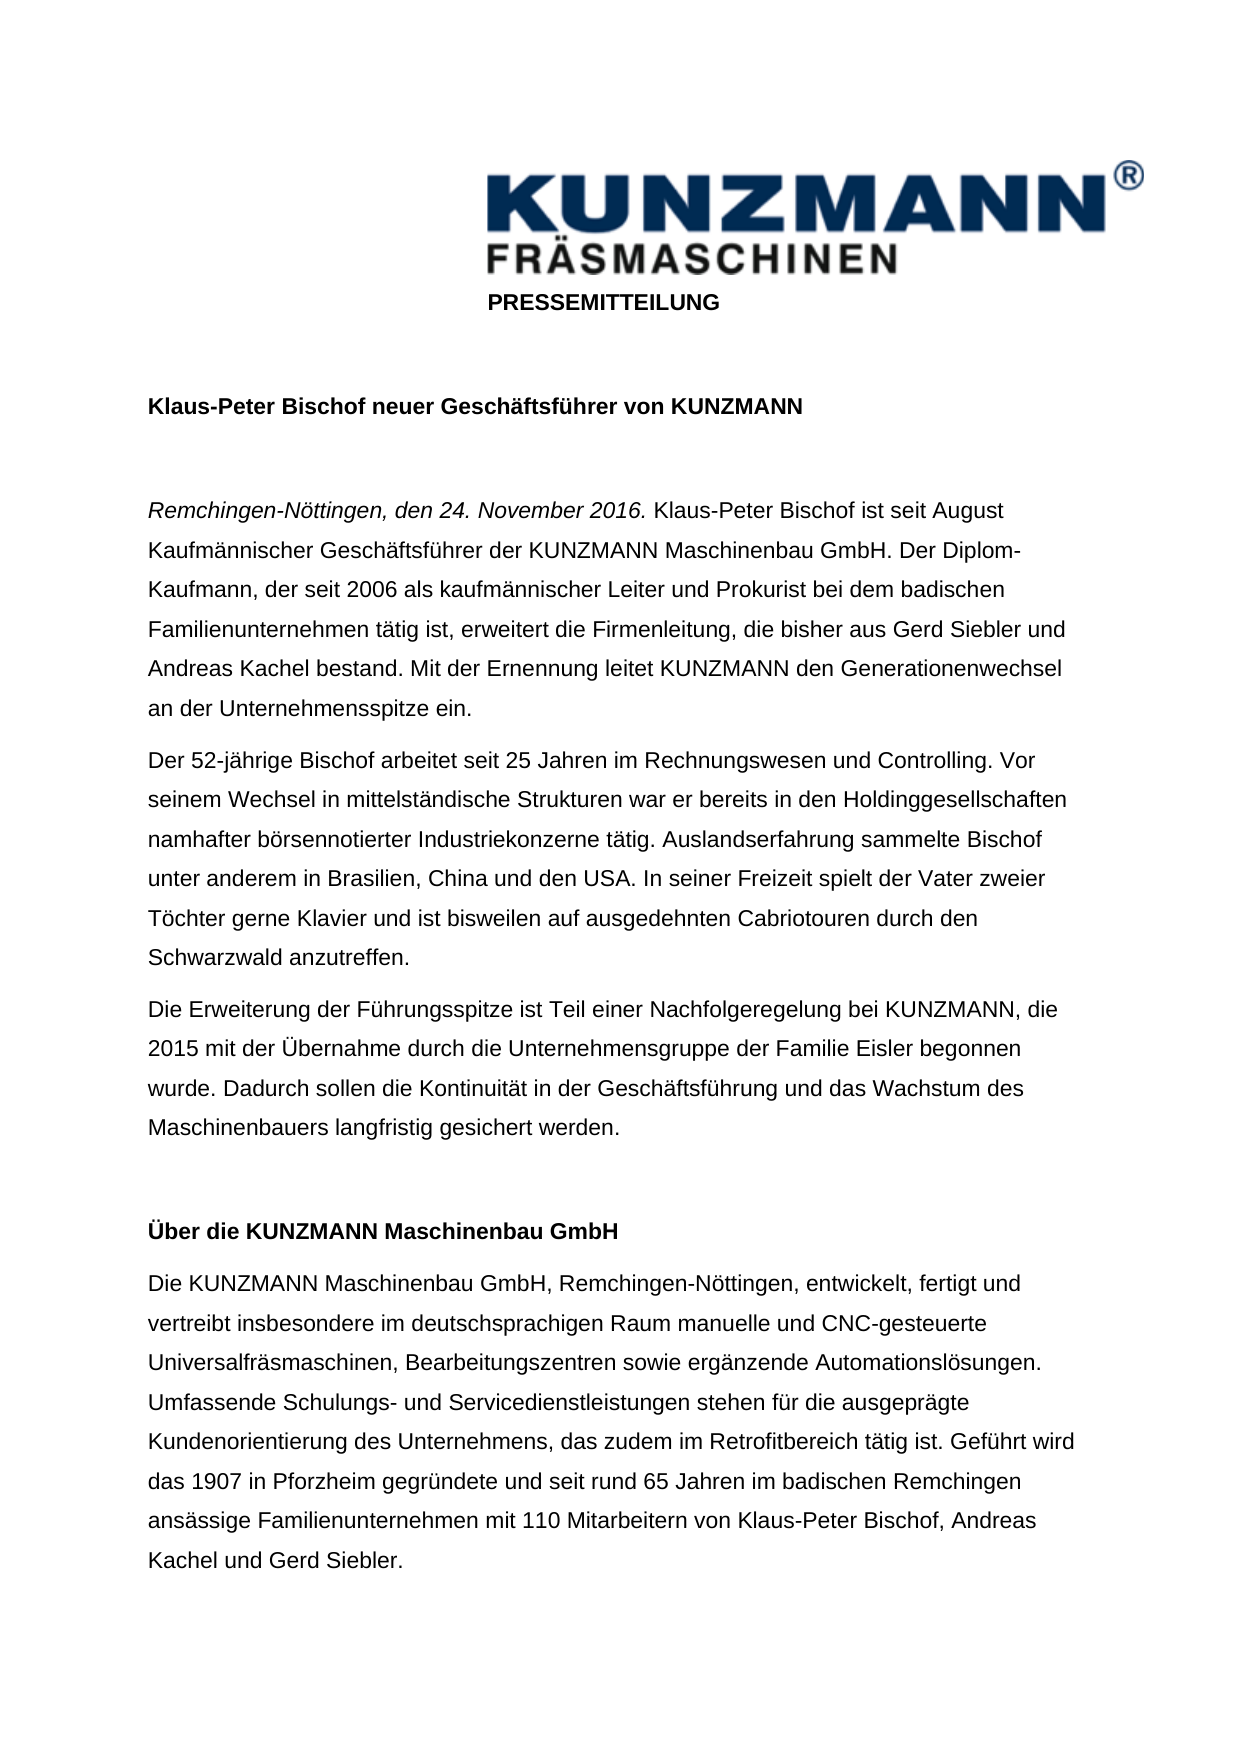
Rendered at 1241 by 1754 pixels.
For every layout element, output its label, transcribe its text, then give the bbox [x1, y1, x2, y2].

text Die KUNZMANN Maschinenbau GmbH, Remchingen-Nöttingen, entwickelt, fertigt und vertreibt insbesondere im deutschsprachigen Raum manuelle und CNC-gesteuerte Universalfräsmaschinen, Bearbeitungszentren sowie ergänzende Automationslösungen. Umfassende Schulungs- und Servicedienstleistungen stehen für die ausgeprägte Kundenorientierung des Unternehmens, das zudem im Retrofitbereich tätig ist. Geführt wird das 1907 in Pforzheim gegründete und seit rund 65 Jahren im badischen Remchingen ansässige Familienunternehmen mit 110 Mitarbeitern von Klaus-Peter Bischof, Andreas Kachel und Gerd Siebler. [148, 1270, 1093, 1573]
text Remchingen-Nöttingen, den 24. November 2016. Klaus-Peter Bischof ist seit August Kaufmännischer Geschäftsführer der KUNZMANN Maschinenbau GmbH. Der Diplom-Kaufmann, der seit 2006 als kaufmännischer Leiter und Prokurist bei dem badischen Familienunternehmen tätig ist, erweitert die Firmenleitung, die bisher aus Gerd Siebler und Andreas Kachel bestand. Mit der Ernennung leitet KUNZMANN den Generationenwechsel an der Unternehmensspitze ein. [148, 497, 1093, 721]
text Über die KUNZMANN Maschinenbau GmbH [148, 1218, 1093, 1245]
text Klaus-Peter Bischof neuer Geschäftsführer von KUNZMANN [148, 393, 1093, 419]
text Der 52-jährige Bischof arbeitet seit 25 Jahren im Rechnungswesen und Controlling. Vor seinem Wechsel in mittelständische Strukturen war er bereits in den Holdinggesellschaften namhafter börsennotierter Industriekonzerne tätig. Auslandserfahrung sammelte Bischof unter anderem in Brasilien, China und den USA. In seiner Freizeit spielt der Vater zweier Töchter gerne Klavier und ist bisweilen auf ausgedehnten Cabriotouren durch den Schwarzwald anzutreffen. [148, 747, 1093, 970]
text PRESSEMITTEILUNG [487, 289, 1093, 316]
text Die Erweiterung der Führungsspitze ist Teil einer Nachfolgeregelung bei KUNZMANN, die 2015 mit der Übernahme durch die Unternehmensgruppe der Familie Eisler begonnen wurde. Dadurch sollen die Kontinuität in der Geschäftsführung und das Wachstum des Maschinenbauers langfristig gesichert werden. [148, 996, 1093, 1141]
picture [487, 160, 1144, 275]
